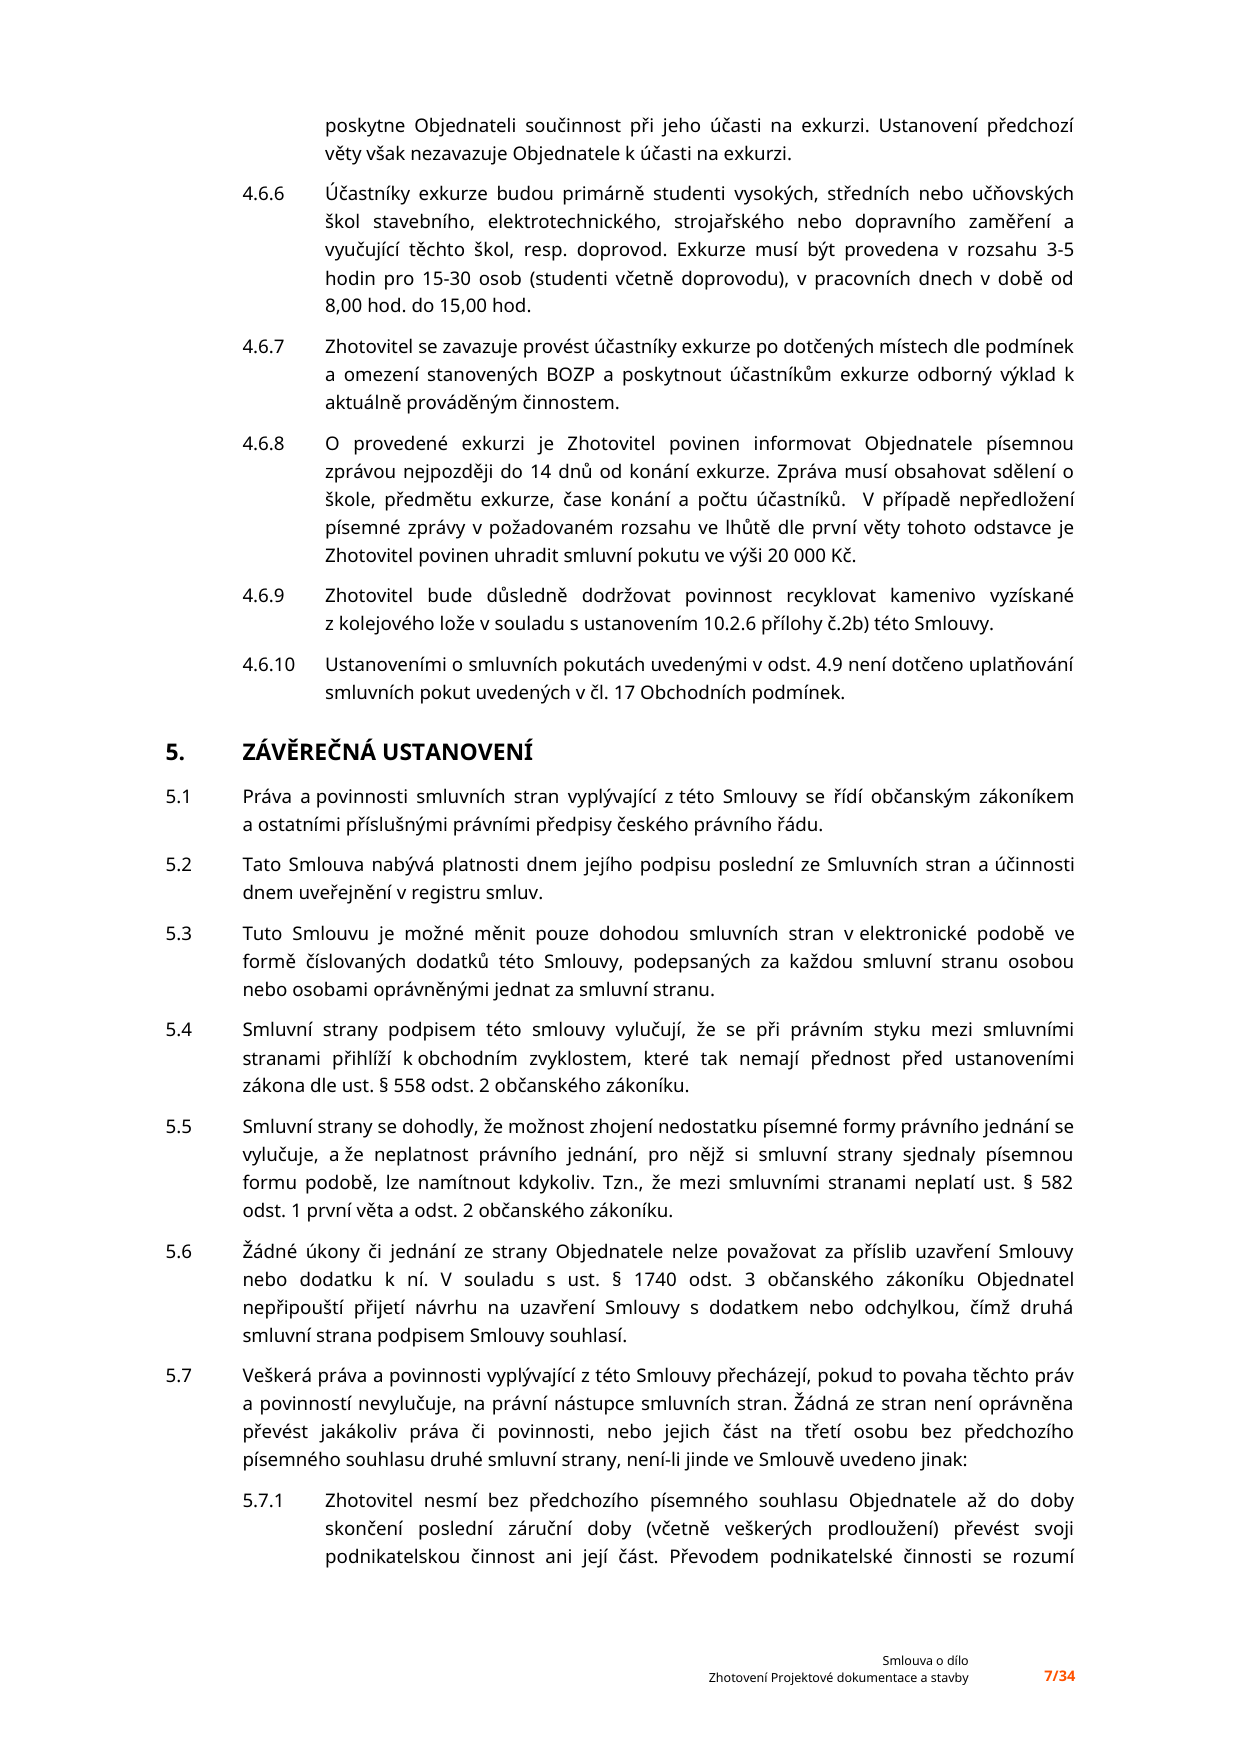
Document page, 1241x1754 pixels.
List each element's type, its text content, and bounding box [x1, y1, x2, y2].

text Smluvní strany se dohodly, že možnost zhojení nedostatku písemné formy právního jednání se vylučuje, a že neplatnost právního jednání, pro nějž si smluvní strany sjednaly písemnou formu podobě, lze namítnout kdykoliv. Tzn., že mezi smluvními stranami neplatí ust. § 582 odst. 1 první věta a odst. 2 občanského zákoníku. [165, 1113, 1075, 1223]
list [242, 112, 1075, 166]
text ZÁVĚREČNÁ USTANOVENÍ [165, 736, 1075, 767]
list Ustanoveními o smluvních pokutách uvedenými v odst. 4.9 není dotčeno uplatňování smluvních pokut uvedených v čl. 17 Obchodních podmínek. [242, 651, 1075, 704]
text Tuto Smlouvu je možné měnit pouze dohodou smluvních stran v elektronické podobě ve formě číslovaných dodatků této Smlouvy, podepsaných za každou smluvní stranu osobou nebo osobami oprávněnými jednat za smluvní stranu. [165, 920, 1075, 1002]
list Účastníky exkurze budou primárně studenti vysokých, středních nebo učňovských škol stavebního, elektrotechnického, strojařského nebo dopravního zaměření a vyučující těchto škol, resp. doprovod. Exkurze musí být provedena v rozsahu 3-5 hodin pro 15-30 osob (studenti včetně doprovodu), v pracovních dnech v době od 8,00 hod. do 15,00 hod. [242, 181, 1075, 318]
list O provedené exkurzi je Zhotovitel povinen informovat Objednatele písemnou zprávou nejpozději do 14 dnů od konání exkurze. Zpráva musí obsahovat sdělení o škole, předmětu exkurze, čase konání a počtu účastníků. V případě nepředložení písemné zprávy v požadovaném rozsahu ve lhůtě dle první věty tohoto odstavce je Zhotovitel povinen uhradit smluvní pokutu ve výši 20 000 Kč. [242, 430, 1075, 567]
list Zhotovitel se zavazuje provést účastníky exkurze po dotčených místech dle podmínek a omezení stanovených BOZP a poskytnout účastníkům exkurze odborný výklad k aktuálně prováděným činnostem. [242, 333, 1075, 415]
list Veškerá práva a povinnosti vyplývající z této Smlouvy přecházejí, pokud to povaha těchto práv a povinností nevylučuje, na právní nástupce smluvních stran. Žádná ze stran není oprávněna převést jakákoliv práva či povinnosti, nebo jejich část na třetí osobu bez předchozího písemného souhlasu druhé smluvní strany, není-li jinde ve Smlouvě uvedeno jinak: [165, 1362, 1075, 1472]
text Tato Smlouva nabývá platnosti dnem jejího podpisu poslední ze Smluvních stran a účinnosti dnem uveřejnění v registru smluv. [165, 852, 1075, 905]
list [242, 1487, 1075, 1569]
text Smluvní strany podpisem této smlouvy vylučují, že se při právním styku mezi smluvními stranami přihlíží k obchodním zvyklostem, které tak nemají přednost před ustanoveními zákona dle ust. § 558 odst. 2 občanského zákoníku. [165, 1017, 1075, 1098]
text Práva a povinnosti smluvních stran vyplývající z této Smlouvy se řídí občanským zákoníkem a ostatními příslušnými právními předpisy českého právního řádu. [165, 783, 1075, 837]
list Zhotovitel bude důsledně dodržovat povinnost recyklovat kamenivo vyzískané z kolejového lože v souladu s ustanovením 10.2.6 přílohy č.2b) této Smlouvy. [242, 582, 1075, 636]
text Žádné úkony či jednání ze strany Objednatele nelze považovat za příslib uzavření Smlouvy nebo dodatku k ní. V souladu s ust. § 1740 odst. 3 občanského zákoníku Objednatel nepřipouští přijetí návrhu na uzavření Smlouvy s dodatkem nebo odchylkou, čímž druhá smluvní strana podpisem Smlouvy souhlasí. [165, 1238, 1075, 1347]
